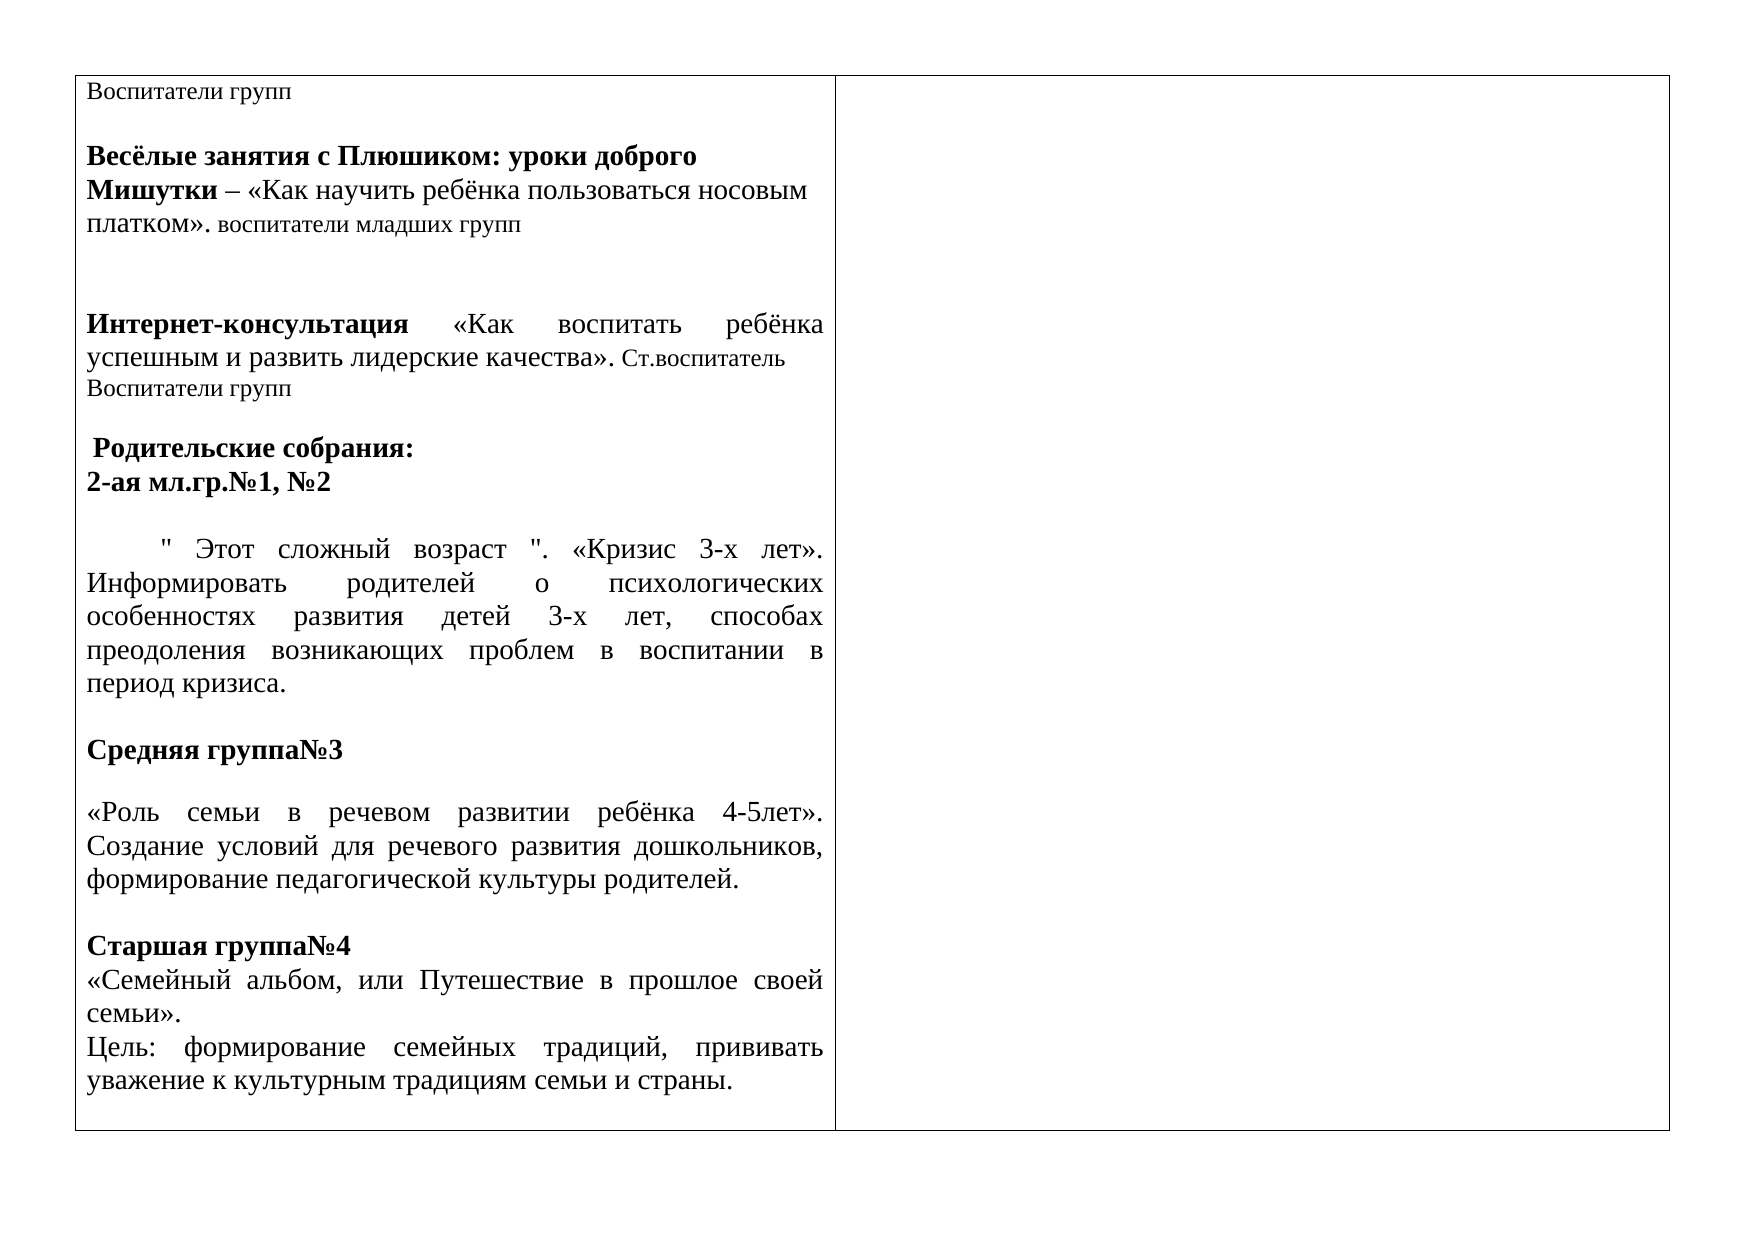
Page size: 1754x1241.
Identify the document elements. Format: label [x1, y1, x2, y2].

table_cell [76, 76, 835, 1129]
table_cell [836, 76, 1669, 1129]
